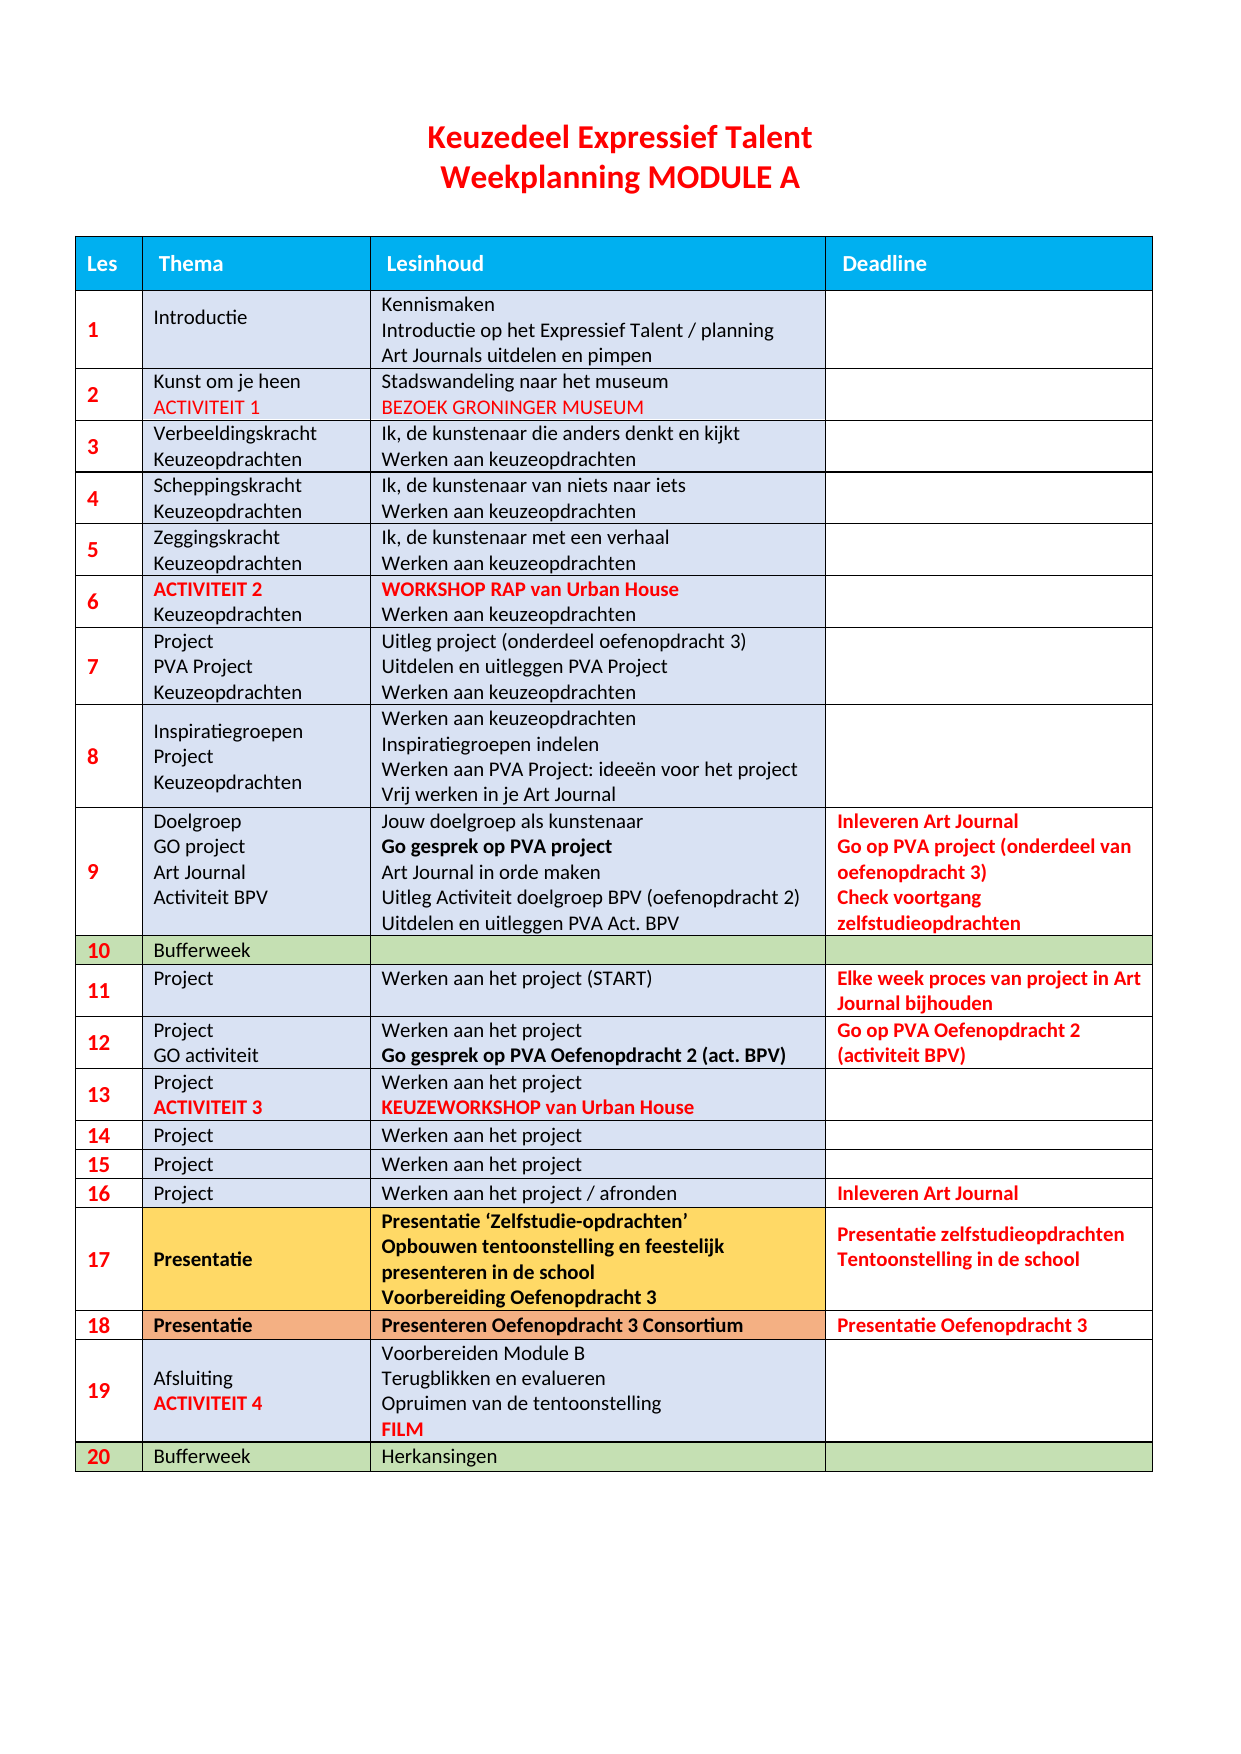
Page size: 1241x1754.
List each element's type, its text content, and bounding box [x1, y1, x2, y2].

table_cell Stadswandeling naar het museum BEZOEK GRONINGER MUSEUM [371, 369, 825, 419]
table_cell Project PVA Project Keuzeopdrachten [143, 628, 370, 704]
table_cell [826, 936, 1152, 964]
table_cell Verbeeldingskracht Keuzeopdrachten [143, 421, 370, 471]
table_cell 14 [76, 1121, 142, 1149]
table_cell Ik, de kunstenaar met een verhaal Werken aan keuzeopdrachten [371, 524, 825, 575]
table_cell Kunst om je heen ACTIVITEIT 1 [143, 369, 370, 419]
table_cell Herkansingen [371, 1443, 825, 1471]
table_cell [826, 1443, 1152, 1471]
table_cell [826, 473, 1152, 523]
table_cell 19 [76, 1340, 142, 1441]
text Keuzedeel Expressief Talent [75, 116, 1165, 156]
table_cell 2 [76, 369, 142, 419]
table_cell [826, 421, 1152, 471]
table_cell Presentatie Oefenopdracht 3 [826, 1311, 1152, 1339]
table_cell Uitleg project (onderdeel oefenopdracht 3) Uitdelen en uitleggen PVA Project Werken aan keuzeopdrachten [371, 628, 825, 704]
table_cell Werken aan het project KEUZEWORKSHOP van Urban House [371, 1069, 825, 1120]
table_cell 9 [76, 808, 142, 935]
table_cell Project GO activiteit [143, 1017, 370, 1068]
table_cell Bufferweek [143, 936, 370, 964]
table_cell [371, 936, 825, 964]
table_cell 7 [76, 628, 142, 704]
table_cell WORKSHOP RAP van Urban House Werken aan keuzeopdrachten [371, 576, 825, 627]
table_cell [826, 369, 1152, 419]
table_cell 15 [76, 1150, 142, 1178]
table_cell Voorbereiden Module B Terugblikken en evalueren Opruimen van de tentoonstelling FILM [371, 1340, 825, 1441]
table_cell Afsluiting ACTIVITEIT 4 [143, 1340, 370, 1441]
table_cell Bufferweek [143, 1443, 370, 1471]
table_header Thema [143, 237, 370, 290]
table_cell Presentatie ‘Zelfstudie-opdrachten’ Opbouwen tentoonstelling en feestelijk presenteren in de school Voorbereiding Oefenopdracht 3 [371, 1208, 825, 1310]
table_cell Project [143, 1179, 370, 1207]
table_cell Werken aan het project / afronden [371, 1179, 825, 1207]
table_cell Go op PVA Oefenopdracht 2 (activiteit BPV) [826, 1017, 1152, 1068]
table_cell [826, 524, 1152, 575]
table_cell Werken aan het project (START) [371, 965, 825, 1016]
table_cell 5 [76, 524, 142, 575]
table_cell 13 [76, 1069, 142, 1120]
table_cell Presentatie [143, 1208, 370, 1310]
table_cell Kennismaken Introductie op het Expressief Talent / planning Art Journals uitdelen en pimpen [371, 291, 825, 368]
table_cell ACTIVITEIT 2 Keuzeopdrachten [143, 576, 370, 627]
table_cell Project [143, 1150, 370, 1178]
table_cell 20 [76, 1443, 142, 1471]
table_cell Werken aan keuzeopdrachten Inspiratiegroepen indelen Werken aan PVA Project: ideeën voor het project Vrij werken in je Art Journal [371, 705, 825, 807]
table_cell Inspiratiegroepen Project Keuzeopdrachten [143, 705, 370, 807]
table_cell 10 [76, 936, 142, 964]
table_cell 12 [76, 1017, 142, 1068]
table_cell 6 [76, 576, 142, 627]
table_cell 3 [76, 421, 142, 471]
table_cell Zeggingskracht Keuzeopdrachten [143, 524, 370, 575]
table_cell [826, 1150, 1152, 1178]
table_cell Presentatie [143, 1311, 370, 1339]
table_cell Werken aan het project Go gesprek op PVA Oefenopdracht 2 (act. BPV) [371, 1017, 825, 1068]
table_cell 1 [76, 291, 142, 368]
table_cell [826, 628, 1152, 704]
table_cell Scheppingskracht Keuzeopdrachten [143, 473, 370, 523]
table_cell [826, 1340, 1152, 1441]
table_cell 17 [76, 1208, 142, 1310]
table_cell Project ACTIVITEIT 3 [143, 1069, 370, 1120]
table_cell Werken aan het project [371, 1150, 825, 1178]
table_cell 4 [76, 473, 142, 523]
table_cell Project [143, 965, 370, 1016]
table_cell Introductie [143, 291, 370, 368]
table_cell Werken aan het project [371, 1121, 825, 1149]
table_header Lesinhoud [371, 237, 825, 290]
table_cell Inleveren Art Journal [826, 1179, 1152, 1207]
table_cell Doelgroep GO project Art Journal Activiteit BPV [143, 808, 370, 935]
table_cell 18 [76, 1311, 142, 1339]
table_cell [826, 576, 1152, 627]
table_cell [826, 291, 1152, 368]
table_cell 8 [76, 705, 142, 807]
table_cell [826, 1069, 1152, 1120]
table_cell Jouw doelgroep als kunstenaar Go gesprek op PVA project Art Journal in orde maken Uitleg Activiteit doelgroep BPV (oefenopdracht 2) Uitdelen en uitleggen PVA Act. BPV [371, 808, 825, 935]
table_header Deadline [826, 237, 1152, 290]
table_cell Project [143, 1121, 370, 1149]
text Weekplanning MODULE A [75, 156, 1165, 197]
table_cell Ik, de kunstenaar van niets naar iets Werken aan keuzeopdrachten [371, 473, 825, 523]
table_cell Ik, de kunstenaar die anders denkt en kijkt Werken aan keuzeopdrachten [371, 421, 825, 471]
table_cell 16 [76, 1179, 142, 1207]
table_cell 11 [76, 965, 142, 1016]
table_header Les [76, 237, 142, 290]
table_cell [826, 705, 1152, 807]
table_cell Elke week proces van project in Art Journal bijhouden [826, 965, 1152, 1016]
table_cell [826, 1121, 1152, 1149]
table_cell Presentatie zelfstudieopdrachten Tentoonstelling in de school [826, 1208, 1152, 1310]
table_cell Presenteren Oefenopdracht 3 Consortium [371, 1311, 825, 1339]
table_cell Inleveren Art Journal Go op PVA project (onderdeel van oefenopdracht 3) Check voortgang zelfstudieopdrachten [826, 808, 1152, 935]
